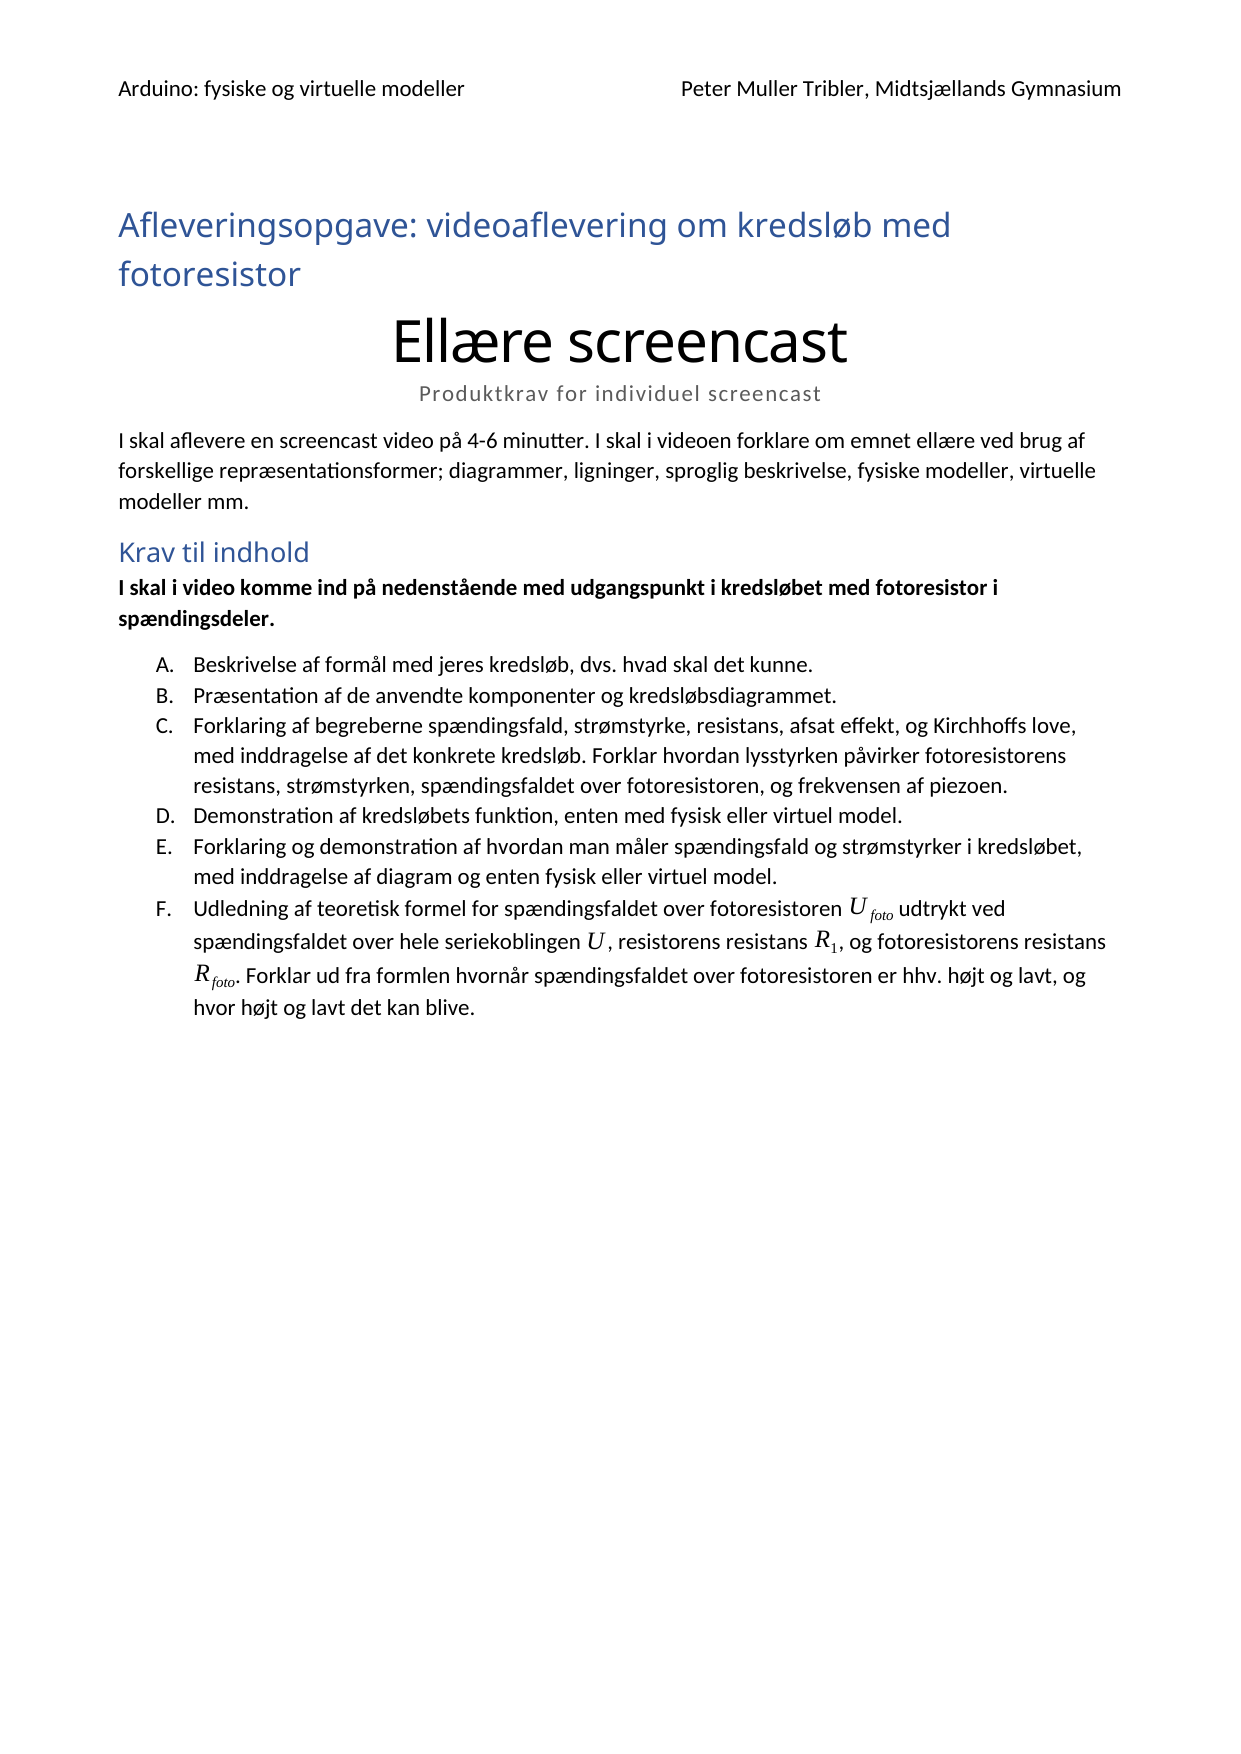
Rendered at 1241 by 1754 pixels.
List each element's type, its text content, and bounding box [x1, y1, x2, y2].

list Demonstration af kredsløbets funktion, enten med fysisk eller virtuel model. [156, 802, 1122, 830]
list Beskrivelse af formål med jeres kredsløb, dvs. hvad skal det kunne. [156, 651, 1122, 679]
list Præsentation af de anvendte komponenter og kredsløbsdiagrammet. [156, 681, 1122, 709]
text I skal i video komme ind på nedenstående med udgangspunkt i kredsløbet med fotoresistor i spændingsdeler. [118, 573, 1122, 632]
list Forklaring og demonstration af hvordan man måler spændingsfald og strømstyrker i kredsløbet, med inddragelse af diagram og enten fysisk eller virtuel model. [156, 832, 1122, 890]
subtitle Afleveringsopgave: videoaflevering om kredsløb med fotoresistor [118, 202, 1122, 297]
list Forklaring af begreberne spændingsfald, strømstyrke, resistans, afsat effekt, og Kirchhoffs love, med inddragelse af det konkrete kredsløb. Forklar hvordan lysstyrken påvirker fotoresistorens resistans, strømstyrken, spændingsfaldet over fotoresistoren, og frekvensen af piezoen. [156, 711, 1122, 799]
list Udledning af teoretisk formel for spændingsfaldet over fotoresistoren udtrykt ved spændingsfaldet over hele seriekoblingen , resistorens resistans , og fotoresistorens resistans . Forklar ud fra formlen hvornår spændingsfaldet over fotoresistoren er hhv. højt og lavt, og hvor højt og lavt det kan blive. [156, 892, 1122, 1021]
subtitle Krav til indhold [118, 534, 1122, 571]
text I skal aflevere en screencast video på 4-6 minutter. I skal i videoen forklare om emnet ellære ved brug af forskellige repræsentationsformer; diagrammer, ligninger, sproglig beskrivelse, fysiske modeller, virtuelle modeller mm. [118, 426, 1122, 515]
subtitle Produktkrav for individuel screencast [118, 379, 1122, 408]
title Ellære screencast [118, 300, 1122, 379]
